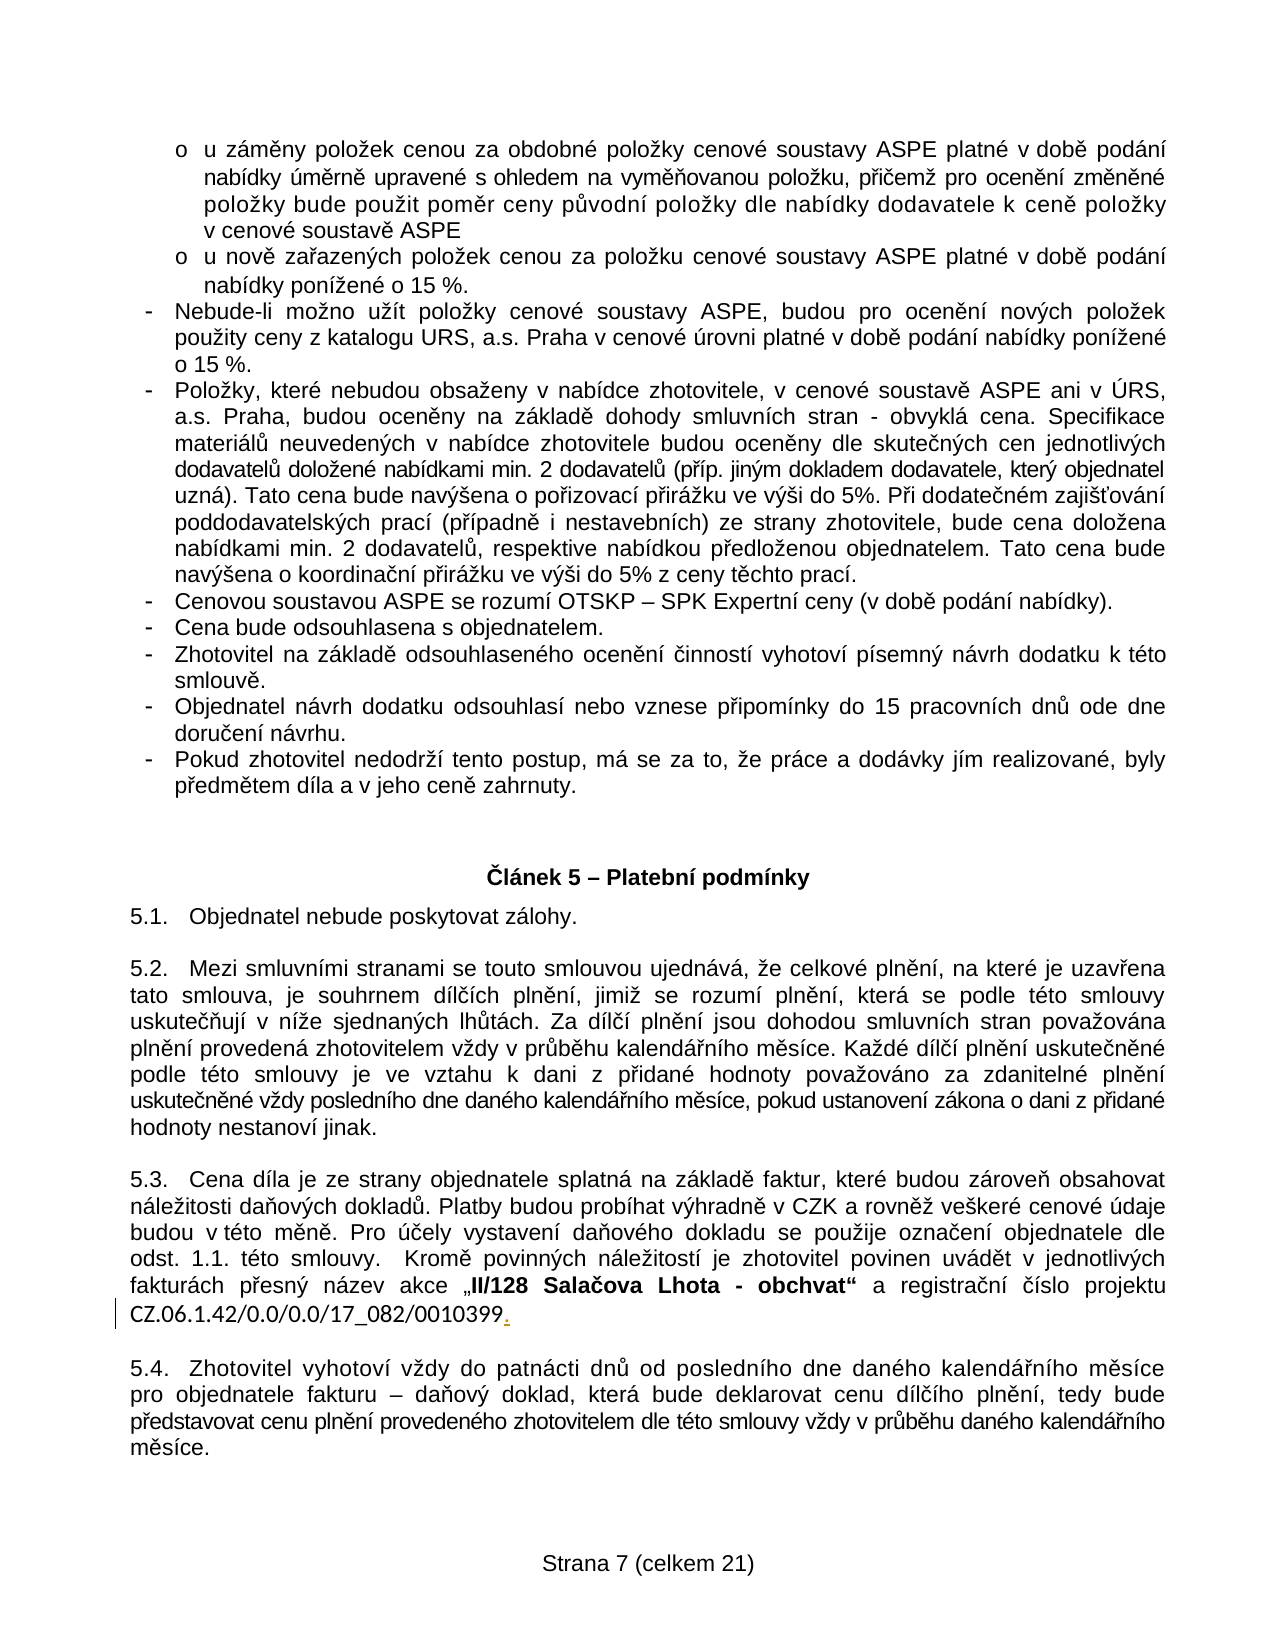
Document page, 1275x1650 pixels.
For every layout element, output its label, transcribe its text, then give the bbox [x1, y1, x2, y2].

list u záměny položek cenou za obdobné položky cenové soustavy ASPE platné v době podání nabídky úměrně upravené s ohledem na vyměňovanou položku, přičemž pro ocenění změněné položky bude použit poměr ceny původní položky dle nabídky dodavatele k ceně položky v cenové soustavě ASPE [174, 136, 1166, 243]
list u nově zařazených položek cenou za položku cenové soustavy ASPE platné v době podání nabídky ponížené o 15 %. [174, 243, 1166, 298]
list Pokud zhotovitel nedodrží tento postup, má se za to, že práce a dodávky jím realizované, byly předmětem díla a v jeho ceně zahrnuty. [145, 746, 1166, 799]
list Zhotovitel vyhotoví vždy do patnácti dnů od posledního dne daného kalendářního měsíce pro objednatele fakturu – daňový doklad, která bude deklarovat cenu dílčího plnění, tedy bude představovat cenu plnění provedeného zhotovitelem dle této smlouvy vždy v průběhu daného kalendářního měsíce. [130, 1355, 1166, 1460]
list Objednatel návrh dodatku odsouhlasí nebo vznese připomínky do 15 pracovních dnů ode dne doručení návrhu. [145, 693, 1166, 746]
list Mezi smluvními stranami se touto smlouvou ujednává, že celkové plnění, na které je uzavřena tato smlouva, je souhrnem dílčích plnění, jimiž se rozumí plnění, která se podle této smlouvy uskutečňují v níže sjednaných lhůtách. Za dílčí plnění jsou dohodou smluvních stran považována plnění provedená zhotovitelem vždy v průběhu kalendářního měsíce. Každé dílčí plnění uskutečněné podle této smlouvy je ve vztahu k dani z přidané hodnoty považováno za zdanitelné plnění uskutečněné vždy posledního dne daného kalendářního měsíce, pokud ustanovení zákona o dani z přidané hodnoty nestanoví jinak. [130, 955, 1166, 1140]
text Článek 5 – Platební podmínky [130, 864, 1166, 890]
list Cena díla je ze strany objednatele splatná na základě faktur, které budou zároveň obsahovat náležitosti daňových dokladů. Platby budou probíhat výhradně v CZK a rovněž veškeré cenové údaje budou v této měně. Pro účely vystavení daňového dokladu se použije označení objednatele dle odst. 1.1. této smlouvy. Kromě povinných náležitostí je zhotovitel povinen uvádět v jednotlivých fakturách přesný název akce „II/128 Salačova Lhota - obchvat“ a registrační číslo projektu CZ.06.1.42/0.0/0.0/17_082/0010399 [130, 1166, 1166, 1328]
list Položky, které nebudou obsaženy v nabídce zhotovitele, v cenové soustavě ASPE ani v ÚRS, a.s. Praha, budou oceněny na základě dohody smluvních stran - obvyklá cena. Specifikace materiálů neuvedených v nabídce zhotovitele budou oceněny dle skutečných cen jednotlivých dodavatelů doložené nabídkami min. 2 dodavatelů (příp. jiným dokladem dodavatele, který objednatel uzná). Tato cena bude navýšena o pořizovací přirážku ve výši do 5%. Při dodatečném zajišťování poddodavatelských prací (případně i nestavebních) ze strany zhotovitele, bude cena doložena nabídkami min. 2 dodavatelů, respektive nabídkou předloženou objednatelem. Tato cena bude navýšena o koordinační přirážku ve výši do 5% z ceny těchto prací. [145, 377, 1166, 588]
list Zhotovitel na základě odsouhlaseného ocenění činností vyhotoví písemný návrh dodatku k této smlouvě. [145, 641, 1166, 693]
list Objednatel nebude poskytovat zálohy. [130, 903, 1166, 929]
list Cena bude odsouhlasena s objednatelem. [145, 614, 1166, 641]
list Nebude-li možno užít položky cenové soustavy ASPE, budou pro ocenění nových položek použity ceny z katalogu URS, a.s. Praha v cenové úrovni platné v době podání nabídky ponížené o 15 %. [145, 298, 1166, 377]
list Cenovou soustavou ASPE se rozumí OTSKP – SPK Expertní ceny (v době podání nabídky). [145, 588, 1166, 614]
